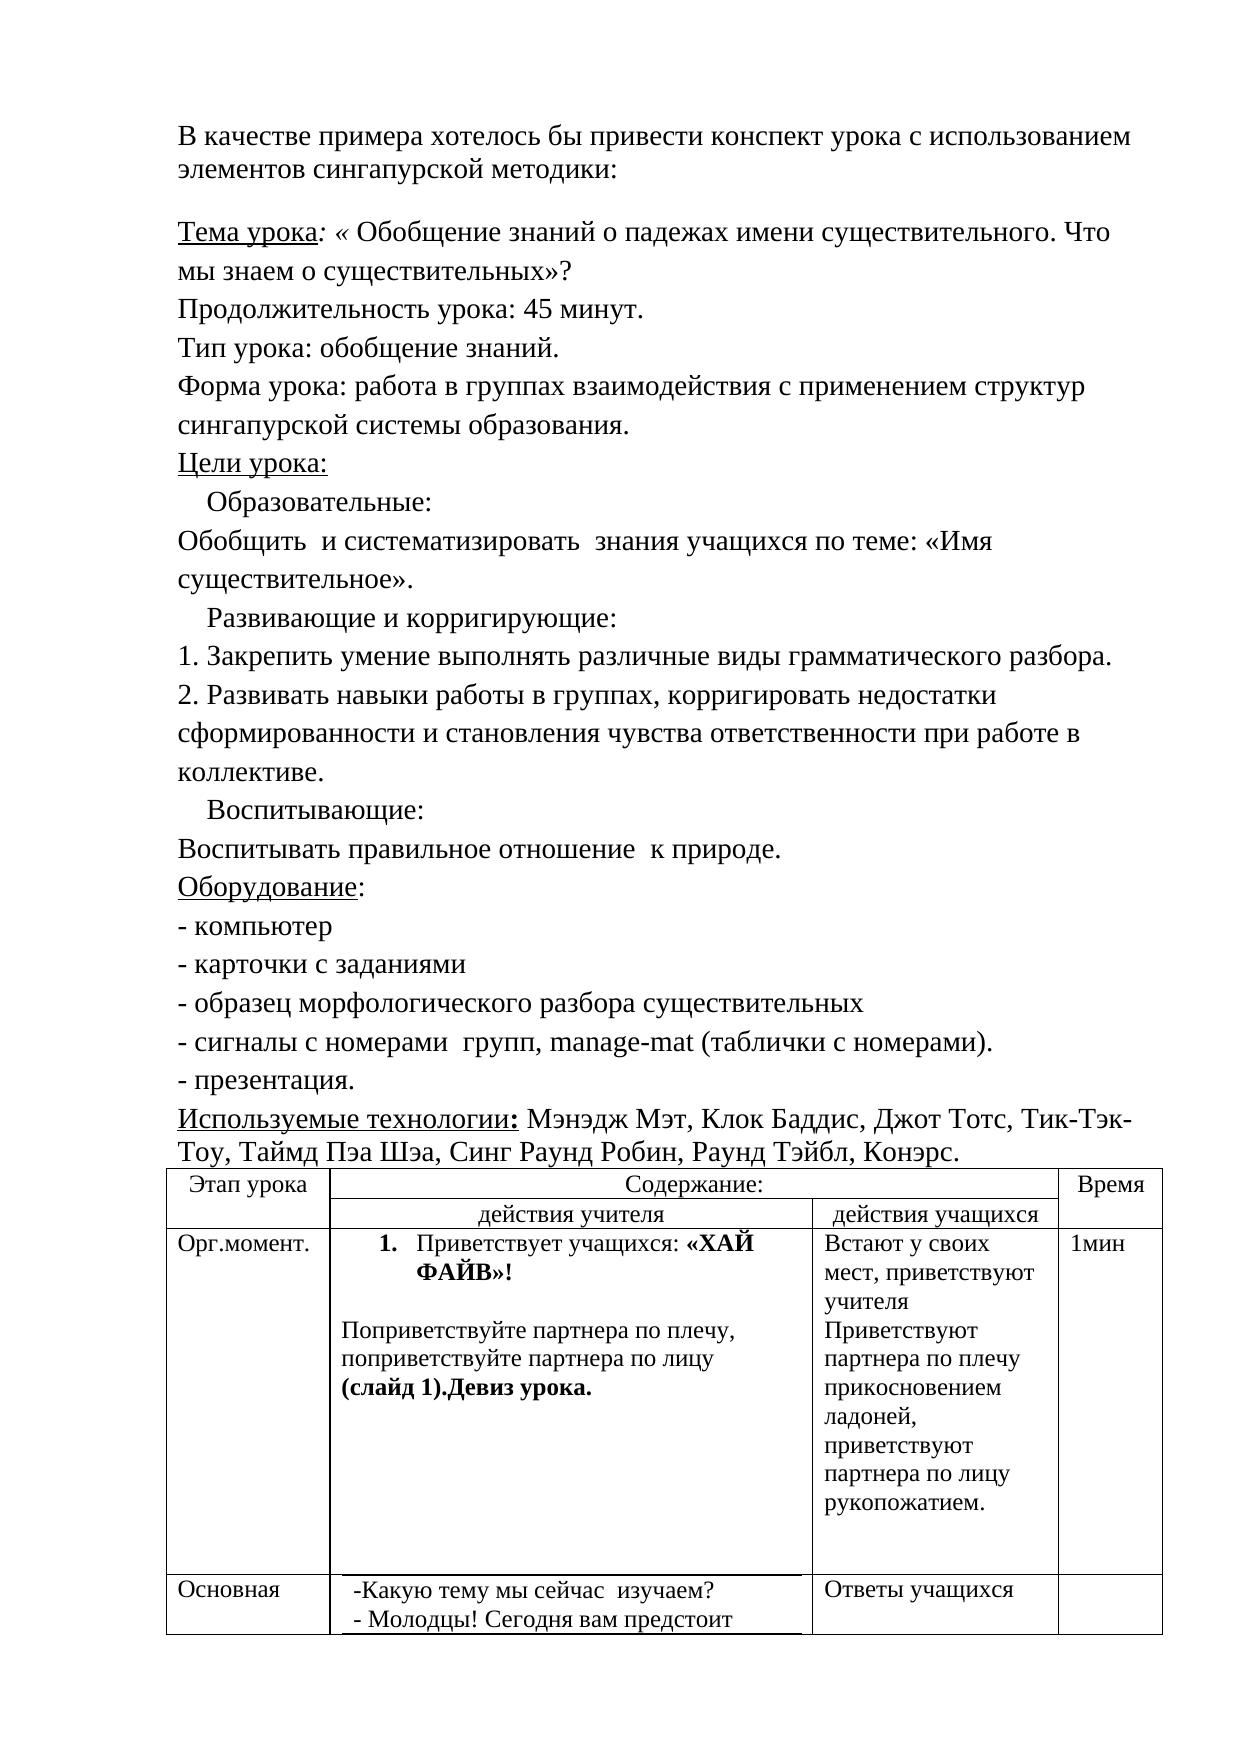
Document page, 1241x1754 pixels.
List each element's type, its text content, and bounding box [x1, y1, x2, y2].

text В качестве примера хотелось бы привести конспект урока с использованием элементов сингапурской методики: [177, 118, 1152, 185]
text 1. Закрепить умение выполнять различные виды грамматического разбора. [177, 638, 1152, 672]
text Используемые технологии: Мэнэдж Мэт, Клок Баддис, Джот Тотс, Тик-Тэк-Тоу, Таймд Пэа Шэа, Синг Раунд Робин, Раунд Тэйбл, Конэрс. [177, 1101, 1152, 1168]
text Воспитывающие: [177, 792, 1152, 826]
table_cell Приветствует учащихся: «ХАЙ ФАЙВ»! Поприветствуйте партнера по плечу, поприветствуйте партнера по лицу (слайд 1).Девиз урока. [331, 1229, 812, 1573]
text - карточки с заданиями [177, 947, 1152, 980]
text 2. Развивать навыки работы в группах, корригировать недостатки сформированности и становления чувства ответственности при работе в коллективе. [177, 677, 1152, 787]
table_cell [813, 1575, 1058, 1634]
text Тип урока: обобщение знаний. [177, 330, 1152, 363]
table_header Время [1059, 1169, 1162, 1227]
text Воспитывать правильное отношение к природе. [177, 831, 1152, 864]
table_cell действия учащихся [813, 1199, 1058, 1227]
table_cell 1мин [1059, 1229, 1162, 1573]
text Оборудование: [177, 869, 1152, 903]
text Форма урока: работа в группах взаимодействия с применением структур сингапурской системы образования. [177, 368, 1152, 441]
text - презентация. [177, 1062, 1152, 1096]
table_cell Орг.момент. [167, 1229, 329, 1573]
text Образовательные: [177, 484, 1152, 518]
table_header Этап урока [167, 1169, 329, 1227]
text Обобщить и систематизировать знания учащихся по теме: «Имя существительное». [177, 523, 1152, 595]
table_cell Встают у своих мест, приветствуют учителя Приветствуют партнера по плечу прикосновением ладоней, приветствуют партнера по лицу рукопожатием. [813, 1229, 1058, 1573]
table_header Содержание: [331, 1169, 1058, 1198]
text Цели урока: [177, 446, 1152, 479]
table_cell действия учителя [331, 1199, 812, 1227]
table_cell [1059, 1575, 1162, 1634]
table_cell [331, 1575, 812, 1634]
text - компьютер [177, 908, 1152, 942]
table_cell Основная часть. [167, 1575, 329, 1634]
text Развивающие и корригирующие: [177, 600, 1152, 633]
text - сигналы с номерами групп, manage-mat (таблички с номерами). [177, 1024, 1152, 1057]
text - образец морфологического разбора существительных [177, 985, 1152, 1019]
text Продолжительность урока: 45 минут. [177, 291, 1152, 325]
text Тема урока: « Обобщение знаний о падежах имени существительного. Что мы знаем о существительных»? [177, 214, 1152, 286]
